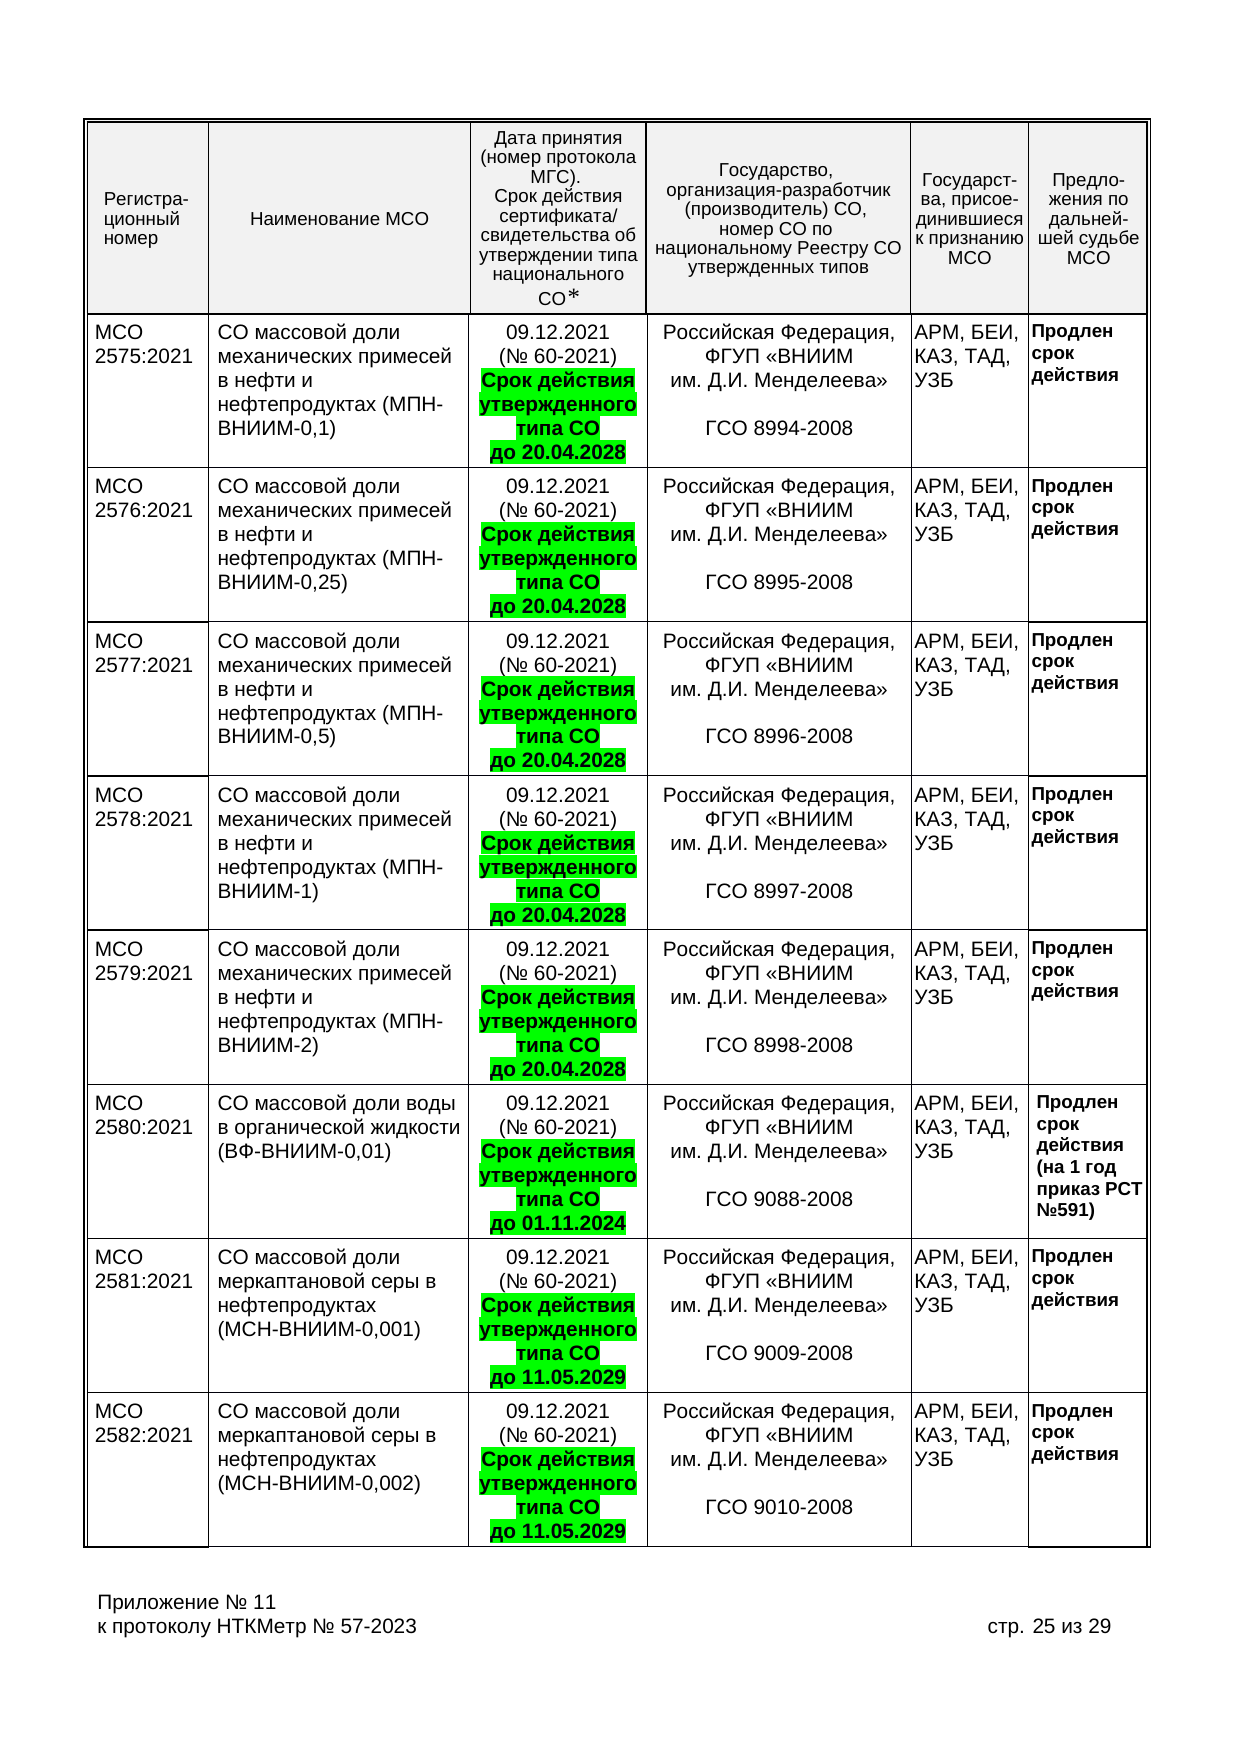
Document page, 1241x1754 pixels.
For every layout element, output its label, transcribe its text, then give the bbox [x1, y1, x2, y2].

table_cell СО массовой доли механических примесей в нефти и нефтепродуктах (МПН-ВНИИМ-0,25) [209, 468, 468, 621]
table_cell МСО 2581:2021 [88, 1239, 208, 1392]
table_header Наименование МСО [209, 123, 470, 313]
table_cell Продлен срок действия [1029, 1239, 1146, 1392]
table_cell СО массовой доли воды в органической жидкости (ВФ-ВНИИМ-0,01) [209, 1085, 468, 1238]
table_cell 09.12.2021 (№ 60-2021) Срок действия утвержденного типа СО до 11.05.2029 [469, 1239, 647, 1392]
table_header Государство, организация-разработчик (производитель) СО, номер СО по национальному Реестру СО утвержденных типов [647, 123, 910, 313]
table_cell АРМ, БЕИ, КАЗ, ТАД, УЗБ [912, 1239, 1028, 1392]
table_cell МСО 2582:2021 [88, 1393, 208, 1546]
table_cell Российская Федерация, ФГУП «ВНИИМ им. Д.И. Менделеева» ГСО 9009-2008 [648, 1239, 911, 1392]
table_cell АРМ, БЕИ, КАЗ, ТАД, УЗБ [912, 1085, 1028, 1238]
table_cell Продлен срок действия [1029, 1393, 1146, 1546]
table_cell МСО 2575:2021 [88, 315, 208, 467]
table_cell СО массовой доли меркаптановой серы в нефтепродуктах (МСН-ВНИИМ-0,001) [209, 1239, 468, 1392]
table_cell 09.12.2021 (№ 60-2021) Срок действия утвержденного типа СО до 20.04.2028 [469, 930, 647, 1083]
table_cell СО массовой доли меркаптановой серы в нефтепродуктах (МСН-ВНИИМ-0,002) [209, 1393, 468, 1546]
table_cell МСО 2577:2021 [88, 623, 208, 775]
table_cell АРМ, БЕИ, КАЗ, ТАД, УЗБ [912, 930, 1028, 1083]
table_cell СО массовой доли механических примесей в нефти и нефтепродуктах (МПН-ВНИИМ-2) [209, 930, 468, 1083]
table_cell Российская Федерация, ФГУП «ВНИИМ им. Д.И. Менделеева» ГСО 8996-2008 [648, 622, 911, 775]
table_cell Российская Федерация, ФГУП «ВНИИМ им. Д.И. Менделеева» ГСО 8998-2008 [648, 930, 911, 1083]
table_cell Продлен срок действия (на 1 год приказ РСТ №591) [1029, 1085, 1146, 1238]
table_cell Продлен срок действия [1029, 777, 1146, 929]
table_cell АРМ, БЕИ, КАЗ, ТАД, УЗБ [912, 468, 1028, 621]
table_cell 09.12.2021 (№ 60-2021) Срок действия утвержденного типа СО до 01.11.2024 [469, 1085, 647, 1238]
table_cell МСО 2578:2021 [88, 777, 208, 929]
table_cell Российская Федерация, ФГУП «ВНИИМ им. Д.И. Менделеева» ГСО 8994-2008 [648, 315, 911, 467]
table_cell АРМ, БЕИ, КАЗ, ТАД, УЗБ [912, 315, 1028, 467]
table_cell СО массовой доли механических примесей в нефти и нефтепродуктах (МПН-ВНИИМ-1) [209, 776, 468, 929]
table_header Дата принятия (номер протокола МГС). Срок действия сертификата/ свидетельства об утверждении типа национального СО* [471, 123, 645, 313]
table_cell СО массовой доли механических примесей в нефти и нефтепродуктах (МПН-ВНИИМ-0,1) [209, 315, 468, 467]
table_cell МСО 2579:2021 [88, 931, 208, 1083]
table_cell Российская Федерация, ФГУП «ВНИИМ им. Д.И. Менделеева» ГСО 9088-2008 [648, 1085, 911, 1238]
table_cell СО массовой доли механических примесей в нефти и нефтепродуктах (МПН-ВНИИМ-0,5) [209, 622, 468, 775]
table_cell МСО 2580:2021 [88, 1085, 208, 1238]
table_cell Продлен срок действия [1029, 623, 1146, 775]
table_cell Российская Федерация, ФГУП «ВНИИМ им. Д.И. Менделеева» ГСО 8997-2008 [648, 776, 911, 929]
table_cell 09.12.2021 (№ 60-2021) Срок действия утвержденного типа СО до 20.04.2028 [469, 622, 647, 775]
table_header Регистра-ционный номер [88, 123, 208, 313]
table_header Предло-жения по дальней-шей судьбе МСО [1029, 123, 1146, 313]
table_cell 09.12.2021 (№ 60-2021) Срок действия утвержденного типа СО до 20.04.2028 [469, 468, 647, 621]
table_cell Российская Федерация, ФГУП «ВНИИМ им. Д.И. Менделеева» ГСО 9010-2008 [648, 1393, 911, 1546]
table_cell 09.12.2021 (№ 60-2021) Срок действия утвержденного типа СО до 11.05.2029 [469, 1393, 647, 1546]
table_cell 09.12.2021 (№ 60-2021) Срок действия утвержденного типа СО до 20.04.2028 [469, 776, 647, 929]
table_header Государст-ва, присое-динившиеся к признанию МСО [911, 123, 1028, 313]
table_cell Продлен срок действия [1029, 468, 1146, 621]
table_cell АРМ, БЕИ, КАЗ, ТАД, УЗБ [912, 776, 1028, 929]
table_cell АРМ, БЕИ, КАЗ, ТАД, УЗБ [912, 622, 1028, 775]
table_cell 09.12.2021 (№ 60-2021) Срок действия утвержденного типа СО до 20.04.2028 [469, 315, 647, 467]
table_cell Российская Федерация, ФГУП «ВНИИМ им. Д.И. Менделеева» ГСО 8995-2008 [648, 468, 911, 621]
table_cell АРМ, БЕИ, КАЗ, ТАД, УЗБ [912, 1393, 1028, 1546]
table_cell Продлен срок действия [1029, 931, 1146, 1083]
table_cell МСО 2576:2021 [88, 468, 208, 621]
table_cell Продлен срок действия [1029, 315, 1146, 467]
